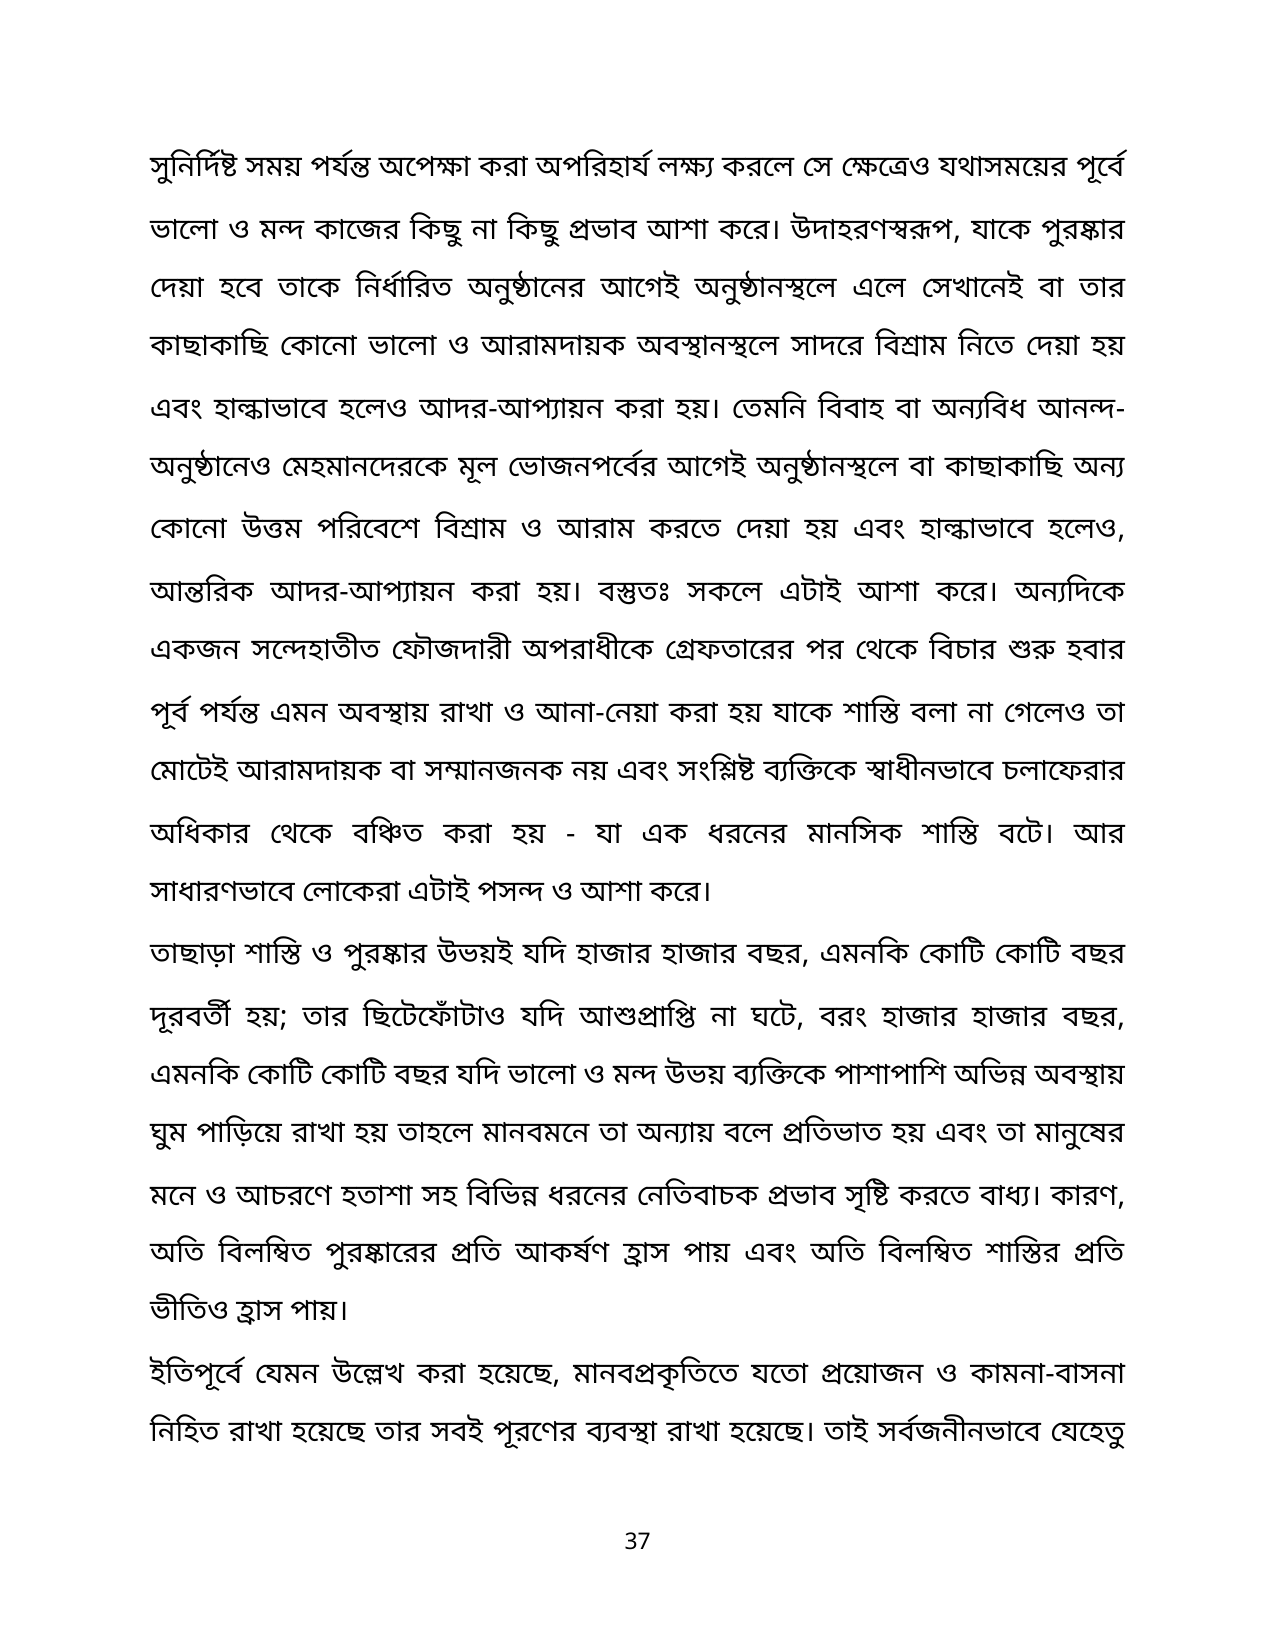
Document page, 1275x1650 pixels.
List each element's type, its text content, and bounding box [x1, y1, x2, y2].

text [150, 150, 1125, 913]
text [150, 1352, 1125, 1453]
text তাছাড়া শাস্তি ও পুরষ্কার উভয়ই যদি হাজার হাজার বছর, এমনকি কোটি কোটি বছর দূরবর্তী হয়; তার ছিটেফোঁটাও যদি আশুপ্রাপ্তি না ঘটে, বরং হাজার হাজার বছর, এমনকি কোটি কোটি বছর যদি ভালো ও মন্দ উভয় ব্যক্তিকে পাশাপাশি অভিন্ন অবস্থায় ঘুম পাড়িয়ে রাখা হয় তাহলে মানবমনে তা অন্যায় বলে প্রতিভাত হয় এবং তা মানুষের মনে ও আচরণে হতাশা সহ বিভিন্ন ধরনের নেতিবাচক প্রভাব সৃষ্টি করতে বাধ্য। কারণ, অতি বিলম্বিত পুরষ্কারের প্রতি আকর্ষণ হ্রাস পায় এবং অতি বিলম্বিত শাস্তির প্রতি ভীতিও হ্রাস পায়। [150, 932, 1125, 1333]
